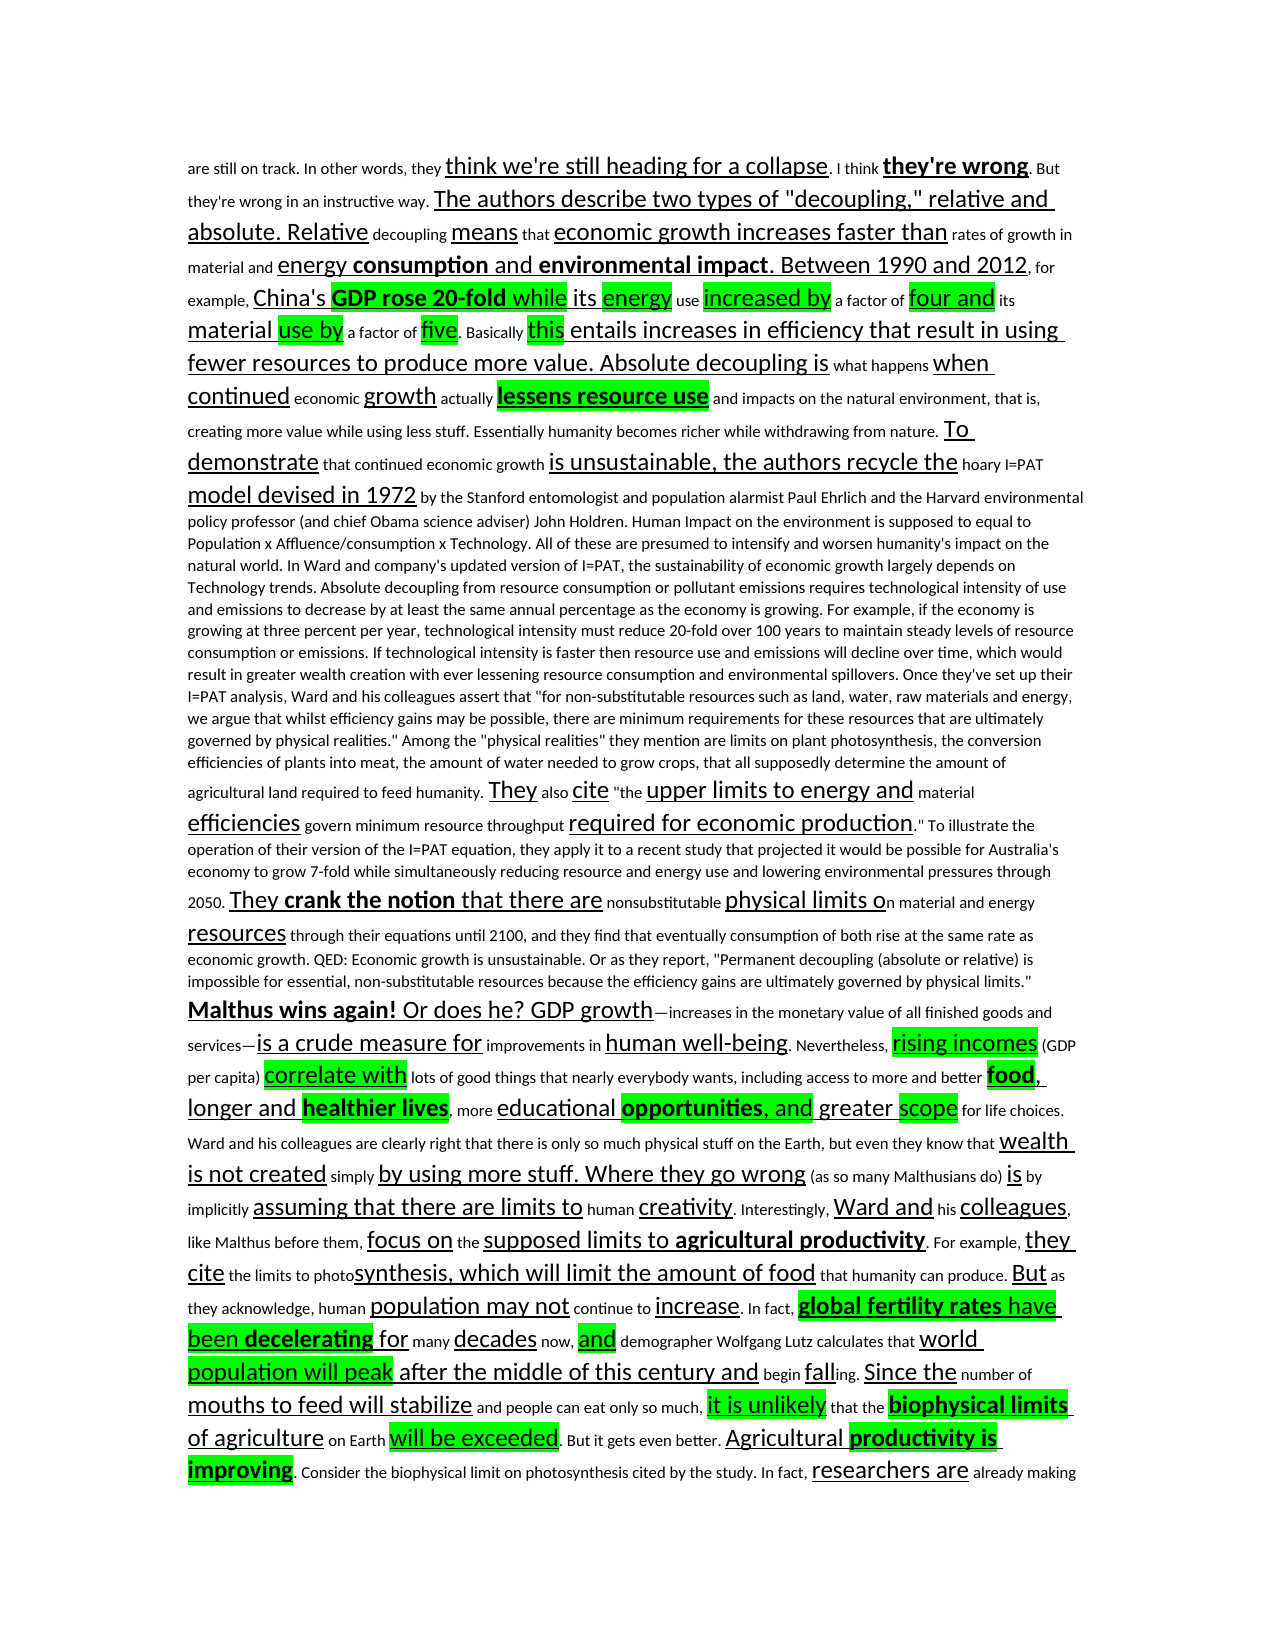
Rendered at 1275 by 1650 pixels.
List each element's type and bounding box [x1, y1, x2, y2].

text [187, 150, 1087, 1485]
